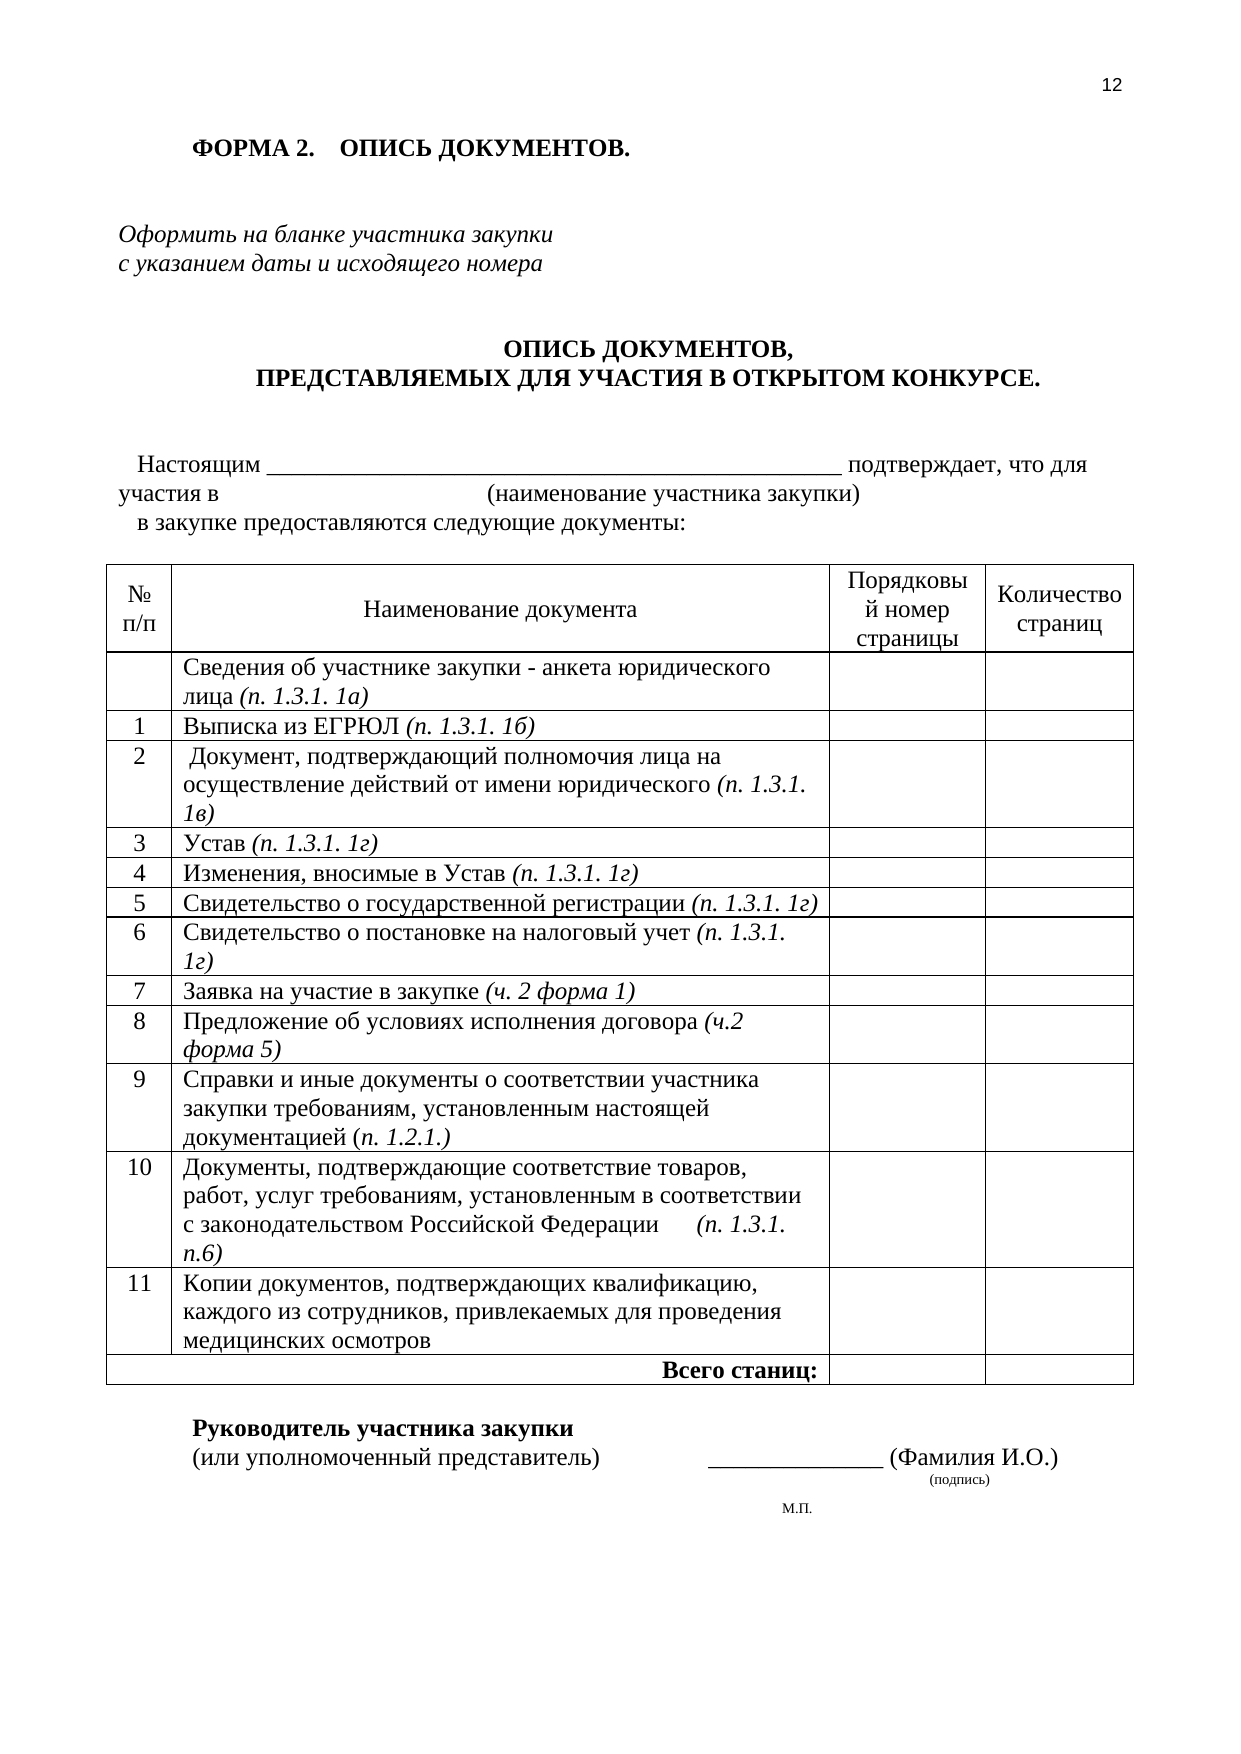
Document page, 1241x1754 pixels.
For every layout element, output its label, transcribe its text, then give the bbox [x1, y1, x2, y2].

table_cell 3 [107, 828, 171, 857]
table_cell 9 [107, 1064, 171, 1151]
table_cell [830, 976, 985, 1005]
table_cell [986, 918, 1133, 975]
subtitle ОПИСЬ ДОКУМЕНТОВ, [174, 334, 1122, 363]
text (или уполномоченный представитель) ______________ (Фамилия И.О.) [118, 1442, 1122, 1471]
table_header Порядковый номер страницы [830, 565, 985, 651]
table_cell Заявка на участие в закупке (ч. 2 форма 1) [172, 976, 829, 1005]
table_cell Копии документов, подтверждающих квалификацию, каждого из сотрудников, привлекаемых для проведения медицинских осмотров [172, 1268, 829, 1354]
table_cell [986, 1268, 1133, 1354]
table_cell [830, 1152, 985, 1267]
table_cell Устав (п. 1.3.1. 1г) [172, 828, 829, 857]
table_cell [830, 653, 985, 710]
table_cell Свидетельство о государственной регистрации (п. 1.3.1. 1г) [172, 888, 829, 916]
table_cell 7 [107, 976, 171, 1005]
table_cell 10 [107, 1152, 171, 1267]
table_cell [986, 888, 1133, 916]
table_cell [986, 1006, 1133, 1063]
text ФОРМА 2. ОПИСЬ ДОКУМЕНТОВ. [118, 133, 1122, 162]
table_cell [830, 888, 985, 916]
table_cell Сведения об участнике закупки - анкета юридического лица (п. 1.3.1. 1а) [172, 653, 829, 710]
table_cell [830, 828, 985, 857]
table_cell 8 [107, 1006, 171, 1063]
table_cell [830, 858, 985, 887]
table_cell [830, 1268, 985, 1354]
text М.П. [707, 1500, 1122, 1528]
table_cell [986, 858, 1133, 887]
table_cell [986, 1355, 1133, 1384]
table_cell Свидетельство о постановке на налоговый учет (п. 1.3.1. 1г) [172, 918, 829, 975]
table_cell [986, 741, 1133, 827]
table_cell 11 [107, 1268, 171, 1354]
table_cell [830, 1355, 985, 1384]
table_header Количество страниц [986, 565, 1133, 651]
text Оформить на бланке участника закупки с указанием даты и исходящего номера [118, 219, 1122, 277]
text (подпись) [856, 1471, 1122, 1500]
table_cell [986, 828, 1133, 857]
table_cell [986, 976, 1133, 1005]
table_cell [107, 653, 171, 710]
table_cell Документ, подтверждающий полномочия лица на осуществление действий от имени юридического (п. 1.3.1. 1в) [172, 741, 829, 827]
table_cell 4 [107, 858, 171, 887]
table_cell 5 [107, 888, 171, 916]
table_cell [830, 1006, 985, 1063]
table_cell [830, 1064, 985, 1151]
text Настоящим ______________________________________________ подтверждает, что для участия в (наименование участника закупки) [118, 449, 1122, 507]
table_cell 1 [107, 711, 171, 740]
text в закупке предоставляются следующие документы: [118, 507, 1122, 535]
subtitle ПРЕДСТАВЛЯЕМЫХ ДЛЯ УЧАСТИЯ В ОТКРЫТОМ КОНКУРСЕ. [174, 363, 1122, 392]
table_cell [986, 711, 1133, 740]
table_cell Предложение об условиях исполнения договора (ч.2 форма 5) [172, 1006, 829, 1063]
table_cell [830, 711, 985, 740]
table_header Наименование документа [172, 565, 829, 651]
table_header № п/п [107, 565, 171, 651]
table_cell Документы, подтверждающие соответствие товаров, работ, услуг требованиям, установленным в соответствии с законодательством Российской Федерации (п. 1.3.1. п.6) [172, 1152, 829, 1267]
table_cell Справки и иные документы о соответствии участника закупки требованиям, установленным настоящей документацией (п. 1.2.1.) [172, 1064, 829, 1151]
table_cell Выписка из ЕГРЮЛ (п. 1.3.1. 1б) [172, 711, 829, 740]
table_cell [986, 653, 1133, 710]
table_cell 6 [107, 918, 171, 975]
table_cell [830, 918, 985, 975]
table_cell 2 [107, 741, 171, 827]
table_cell [830, 741, 985, 827]
table_cell Всего станиц: [107, 1355, 829, 1384]
table_cell Изменения, вносимые в Устав (п. 1.3.1. 1г) [172, 858, 829, 887]
table_cell [986, 1064, 1133, 1151]
table_cell [986, 1152, 1133, 1267]
text Руководитель участника закупки [118, 1413, 1122, 1442]
